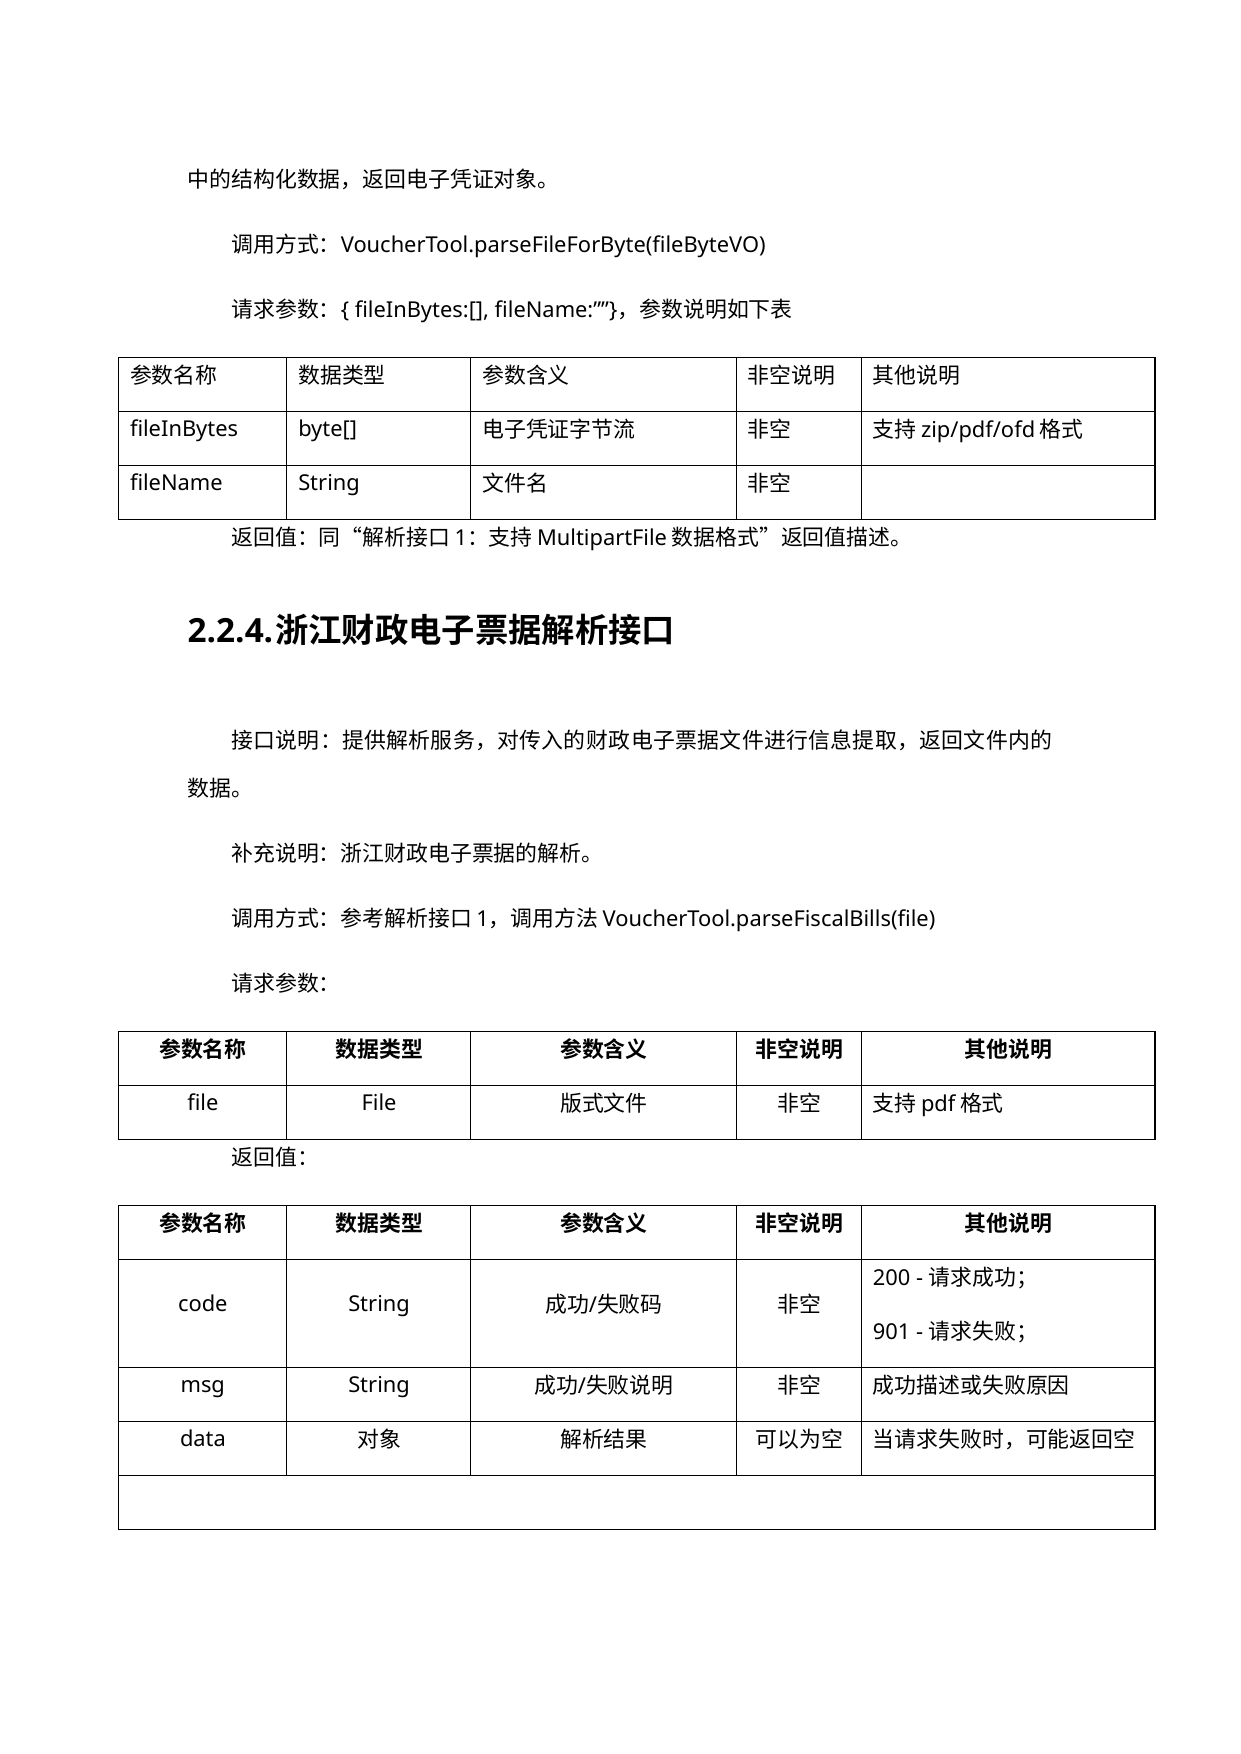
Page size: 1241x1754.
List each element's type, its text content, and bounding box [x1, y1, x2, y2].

table_header 参数含义 [471, 358, 736, 411]
table_cell 对象 [287, 1422, 470, 1474]
table_cell 成功/失败码 [471, 1260, 736, 1367]
text 调用方式：VoucherTool.parseFileForByte(fileByteVO) [187, 227, 1053, 259]
table_cell 可以为空 [737, 1422, 861, 1474]
text 请求参数： [187, 966, 1053, 998]
table_cell String [287, 1368, 470, 1421]
table_cell byte[] [287, 412, 470, 465]
table_header 参数含义 [471, 1032, 736, 1085]
table_cell code [119, 1260, 286, 1367]
table_header 参数名称 [119, 1032, 286, 1085]
text 请求参数：{ fileInBytes:[], fileName:””}，参数说明如下表 [187, 292, 1053, 324]
table_header 非空说明 [737, 358, 861, 411]
table_header 其他说明 [862, 358, 1154, 411]
text 返回值：同“解析接口1：支持MultipartFile数据格式”返回值描述。 [187, 520, 1053, 552]
table_cell File [287, 1086, 470, 1139]
table_cell 支持zip/pdf/ofd格式 [862, 412, 1154, 465]
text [187, 162, 1053, 194]
table_cell 解析结果 [471, 1422, 736, 1474]
text 补充说明：浙江财政电子票据的解析。 [187, 836, 1053, 868]
table_cell 200 - 请求成功； 901 - 请求失败； [862, 1260, 1154, 1367]
text 接口说明：提供解析服务，对传入的财政电子票据文件进行信息提取，返回文件内的数据。 [187, 722, 1053, 803]
table_header 参数名称 [119, 1206, 286, 1259]
table_cell msg [119, 1368, 286, 1421]
table_cell fileInBytes [119, 412, 286, 465]
table_header 非空说明 [737, 1206, 861, 1259]
table_cell 版式文件 [471, 1086, 736, 1139]
table_cell String [287, 1260, 470, 1367]
text 调用方式：参考解析接口1，调用方法VoucherTool.parseFiscalBills(file) [187, 901, 1053, 933]
subtitle 浙江财政电子票据解析接口 [187, 595, 1053, 660]
table_cell [862, 466, 1154, 519]
table_header 非空说明 [737, 1032, 861, 1085]
table_cell file [119, 1086, 286, 1139]
table_cell 非空 [737, 1260, 861, 1367]
table_header 数据类型 [287, 1206, 470, 1259]
table_header 参数含义 [471, 1206, 736, 1259]
table_cell 当请求失败时，可能返回空 [862, 1422, 1154, 1474]
table_cell String [287, 466, 470, 519]
text 返回值： [187, 1140, 1053, 1172]
table_cell data [119, 1422, 286, 1474]
table_cell 文件名 [471, 466, 736, 519]
table_header 数据类型 [287, 1032, 470, 1085]
table_cell 非空 [737, 412, 861, 465]
table_cell fileName [119, 466, 286, 519]
table_cell [119, 1476, 1154, 1528]
table_header 其他说明 [862, 1206, 1154, 1259]
table_header 数据类型 [287, 358, 470, 411]
table_cell 电子凭证字节流 [471, 412, 736, 465]
table_header 其他说明 [862, 1032, 1154, 1085]
table_cell 支持pdf格式 [862, 1086, 1154, 1139]
table_header 参数名称 [119, 358, 286, 411]
table_cell 成功/失败说明 [471, 1368, 736, 1421]
table_cell 非空 [737, 1086, 861, 1139]
table_cell 成功描述或失败原因 [862, 1368, 1154, 1421]
table_cell 非空 [737, 1368, 861, 1421]
table_cell 非空 [737, 466, 861, 519]
